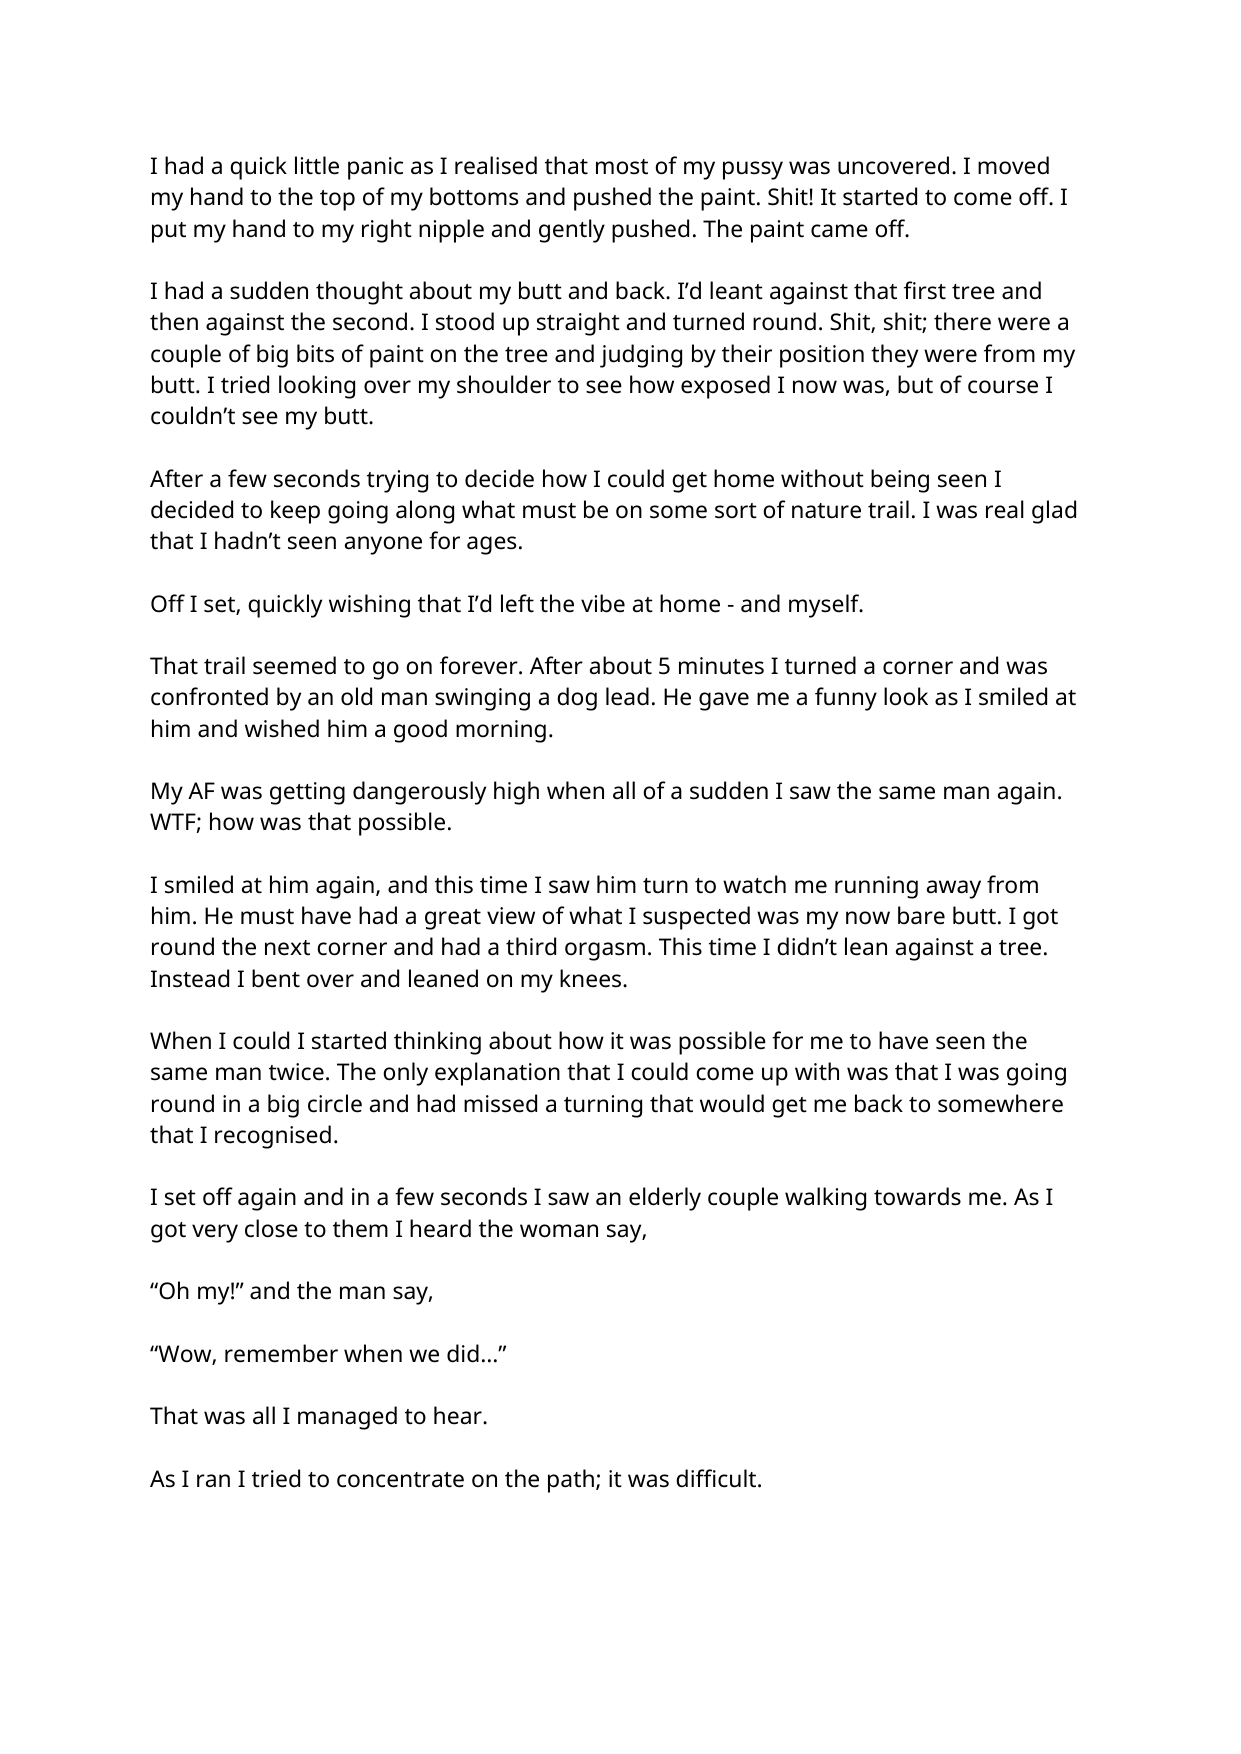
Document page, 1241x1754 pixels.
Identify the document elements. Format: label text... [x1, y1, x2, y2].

text I had a quick little panic as I realised that most of my pussy was uncovered. I moved my hand to the top of my bottoms and pushed the paint. Shit! It started to come off. I put my hand to my right nipple and gently pushed. The paint came off. [150, 150, 1090, 244]
text My AF was getting dangerously high when all of a sudden I saw the same man again. WTF; how was that possible. [150, 775, 1090, 837]
text That was all I managed to hear. [150, 1400, 1090, 1431]
text “Wow, remember when we did…” [150, 1337, 1090, 1369]
text I had a sudden thought about my butt and back. I’d leant against that first tree and then against the second. I stood up straight and turned round. Shit, shit; there were a couple of big bits of paint on the tree and judging by their position they were from my butt. I tried looking over my shoulder to see how exposed I now was, but of course I couldn’t see my butt. [150, 275, 1090, 431]
text I smiled at him again, and this time I saw him turn to watch me running away from him. He must have had a great view of what I suspected was my now bare butt. I got round the next corner and had a third orgasm. This time I didn’t lean against a tree. Instead I bent over and leaned on my knees. [150, 869, 1090, 994]
text “Oh my!” and the man say, [150, 1275, 1090, 1306]
text Off I set, quickly wishing that I’d left the vibe at home - and myself. [150, 587, 1090, 619]
text After a few seconds trying to decide how I could get home without being seen I decided to keep going along what must be on some sort of nature trail. I was real glad that I hadn’t seen anyone for ages. [150, 462, 1090, 556]
text I set off again and in a few seconds I saw an elderly couple walking towards me. As I got very close to them I heard the woman say, [150, 1181, 1090, 1244]
text When I could I started thinking about how it was possible for me to have seen the same man twice. The only explanation that I could come up with was that I was going round in a big circle and had missed a turning that would get me back to somewhere that I recognised. [150, 1025, 1090, 1150]
text That trail seemed to go on forever. After about 5 minutes I turned a corner and was confronted by an old man swinging a dog lead. He gave me a funny look as I smiled at him and wished him a good morning. [150, 650, 1090, 744]
text As I ran I tried to concentrate on the path; it was difficult. [150, 1462, 1090, 1494]
